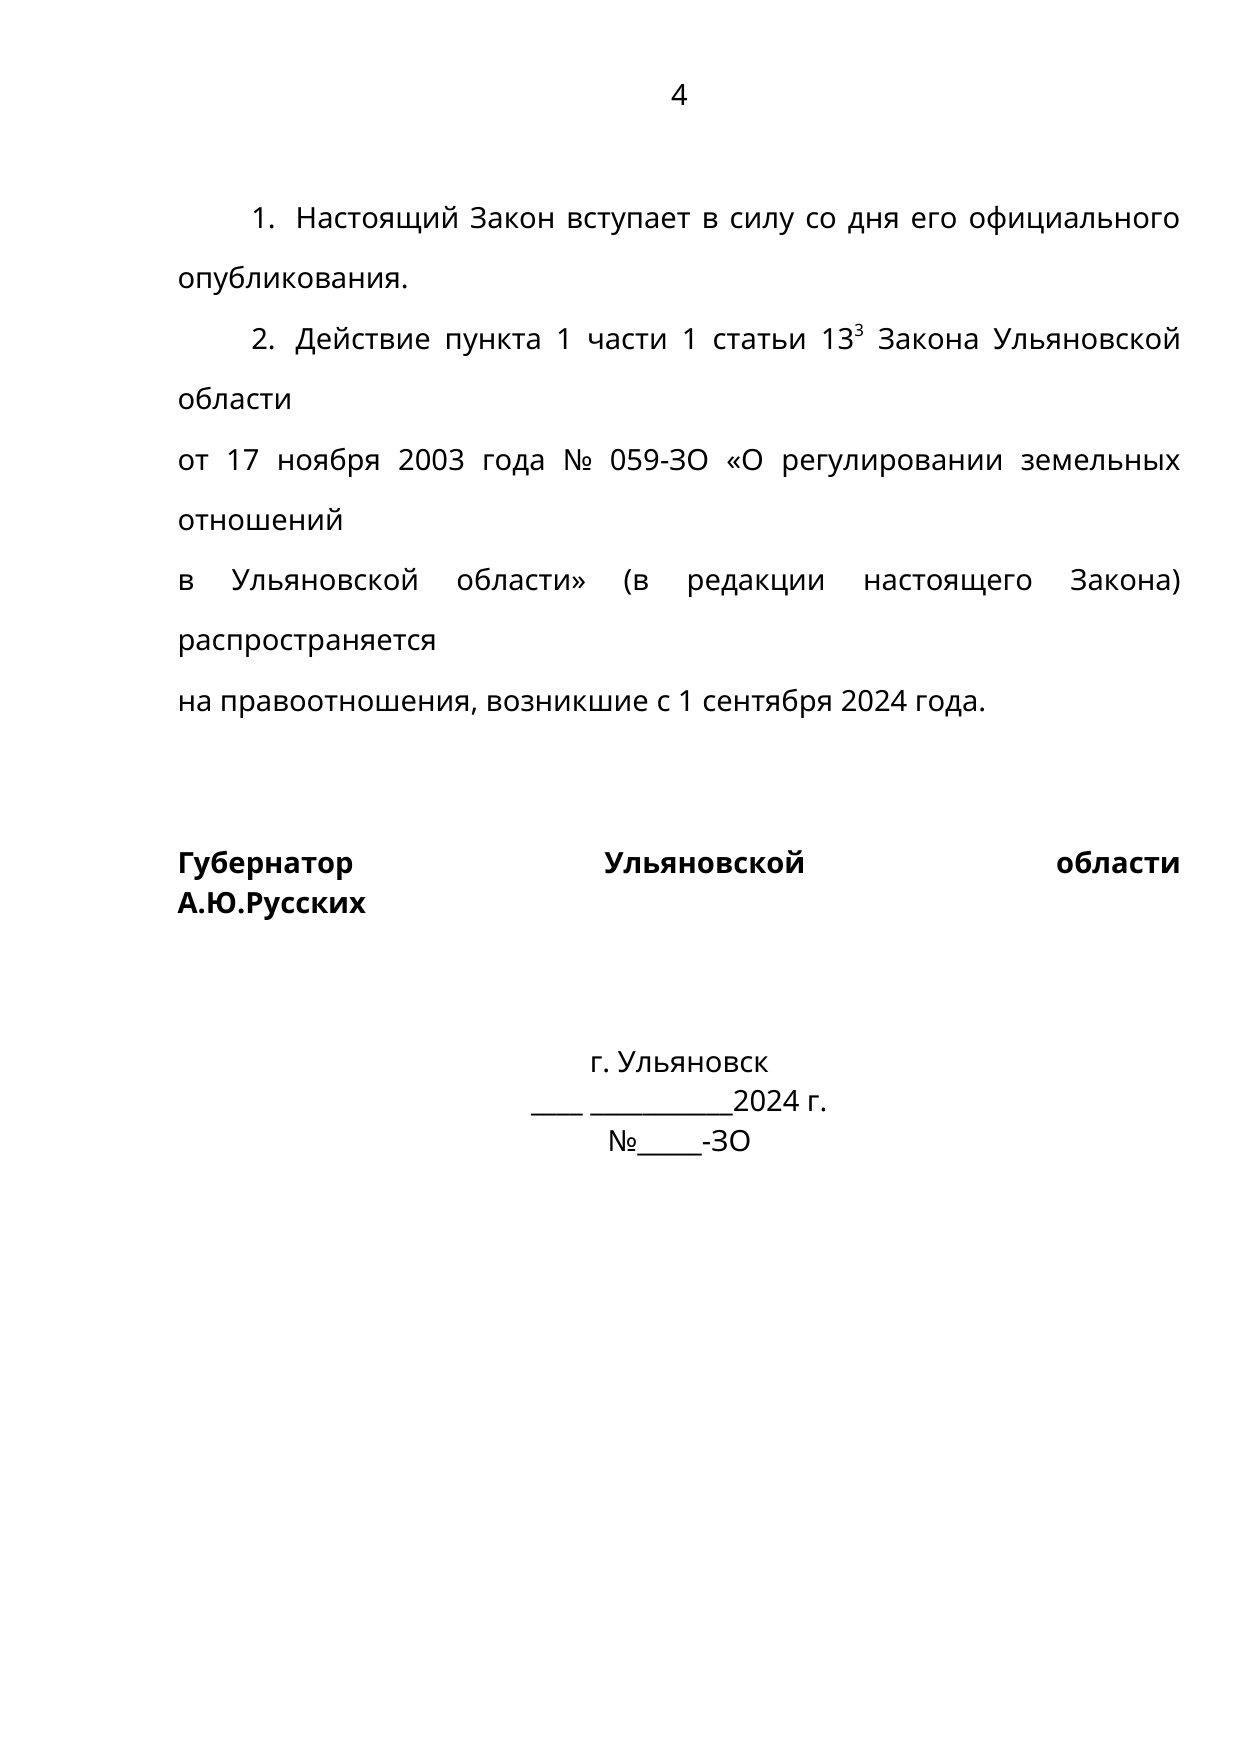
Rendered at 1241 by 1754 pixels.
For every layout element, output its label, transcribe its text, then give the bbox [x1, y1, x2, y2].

text ____ ___________2024 г. [177, 1081, 1181, 1120]
list Действие пункта 1 части 1 статьи 133 Закона Ульяновской области от 17 ноября 2003 года № 059-ЗО «О регулировании земельных отношений в Ульяновской области» (в редакции настоящего Закона) распространяется на правоотношения, возникшие с 1 сентября 2024 года. [177, 318, 1181, 720]
text Губернатор Ульяновской области А.Ю.Русских [177, 842, 1181, 922]
text №_____-ЗО [177, 1120, 1181, 1160]
list Настоящий Закон вступает в силу со дня его официального опубликования. [177, 197, 1181, 297]
text г. Ульяновск [177, 1041, 1181, 1081]
